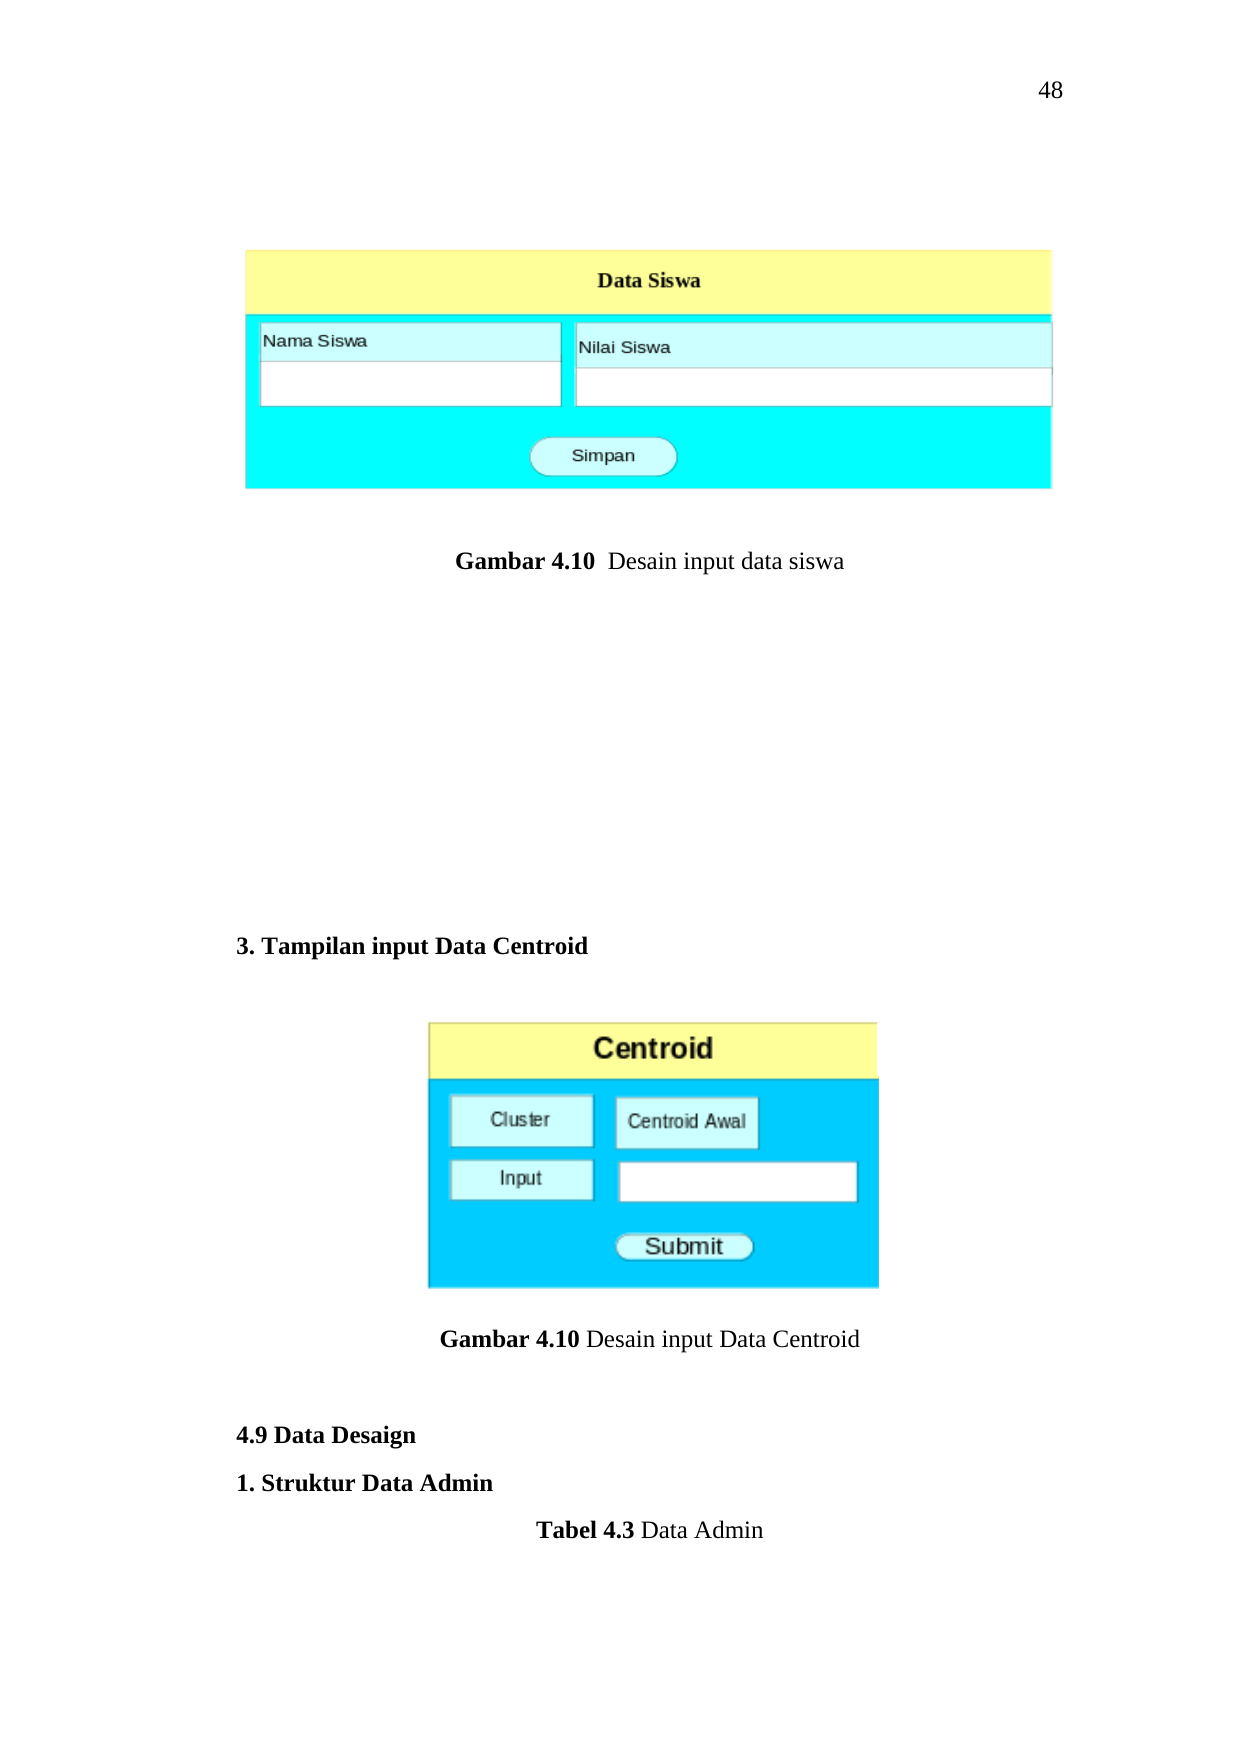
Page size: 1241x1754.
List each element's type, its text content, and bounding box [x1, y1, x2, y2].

text Gambar 4.10 Desain input Data Centroid [236, 1324, 1063, 1353]
text Gambar 4.10 Desain input data siswa [236, 236, 1063, 575]
text 3. Tampilan input Data Centroid [236, 931, 1063, 959]
text Tabel 4.3 Data Admin [236, 1515, 1063, 1544]
text 4.9 Data Desaign [236, 1420, 1063, 1449]
text 1. Struktur Data Admin [236, 1468, 1063, 1496]
